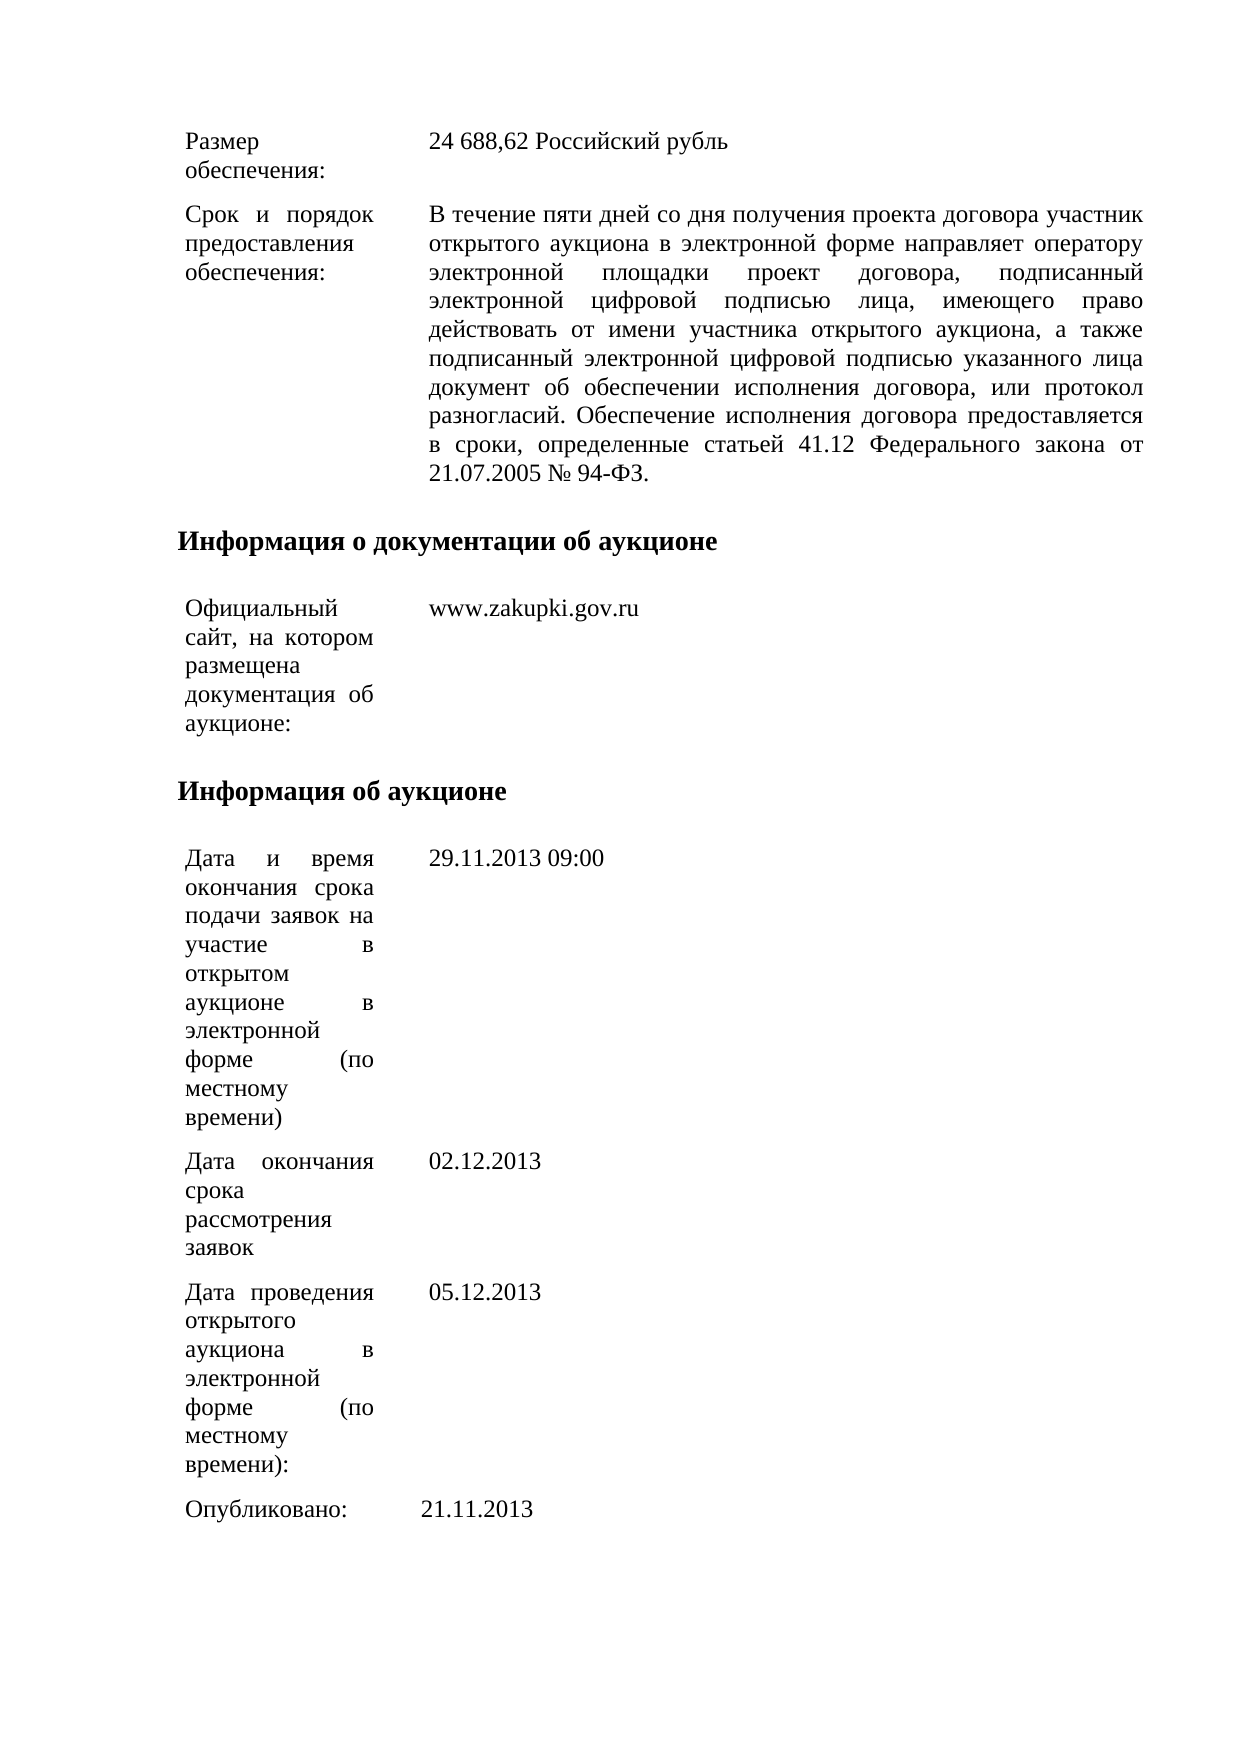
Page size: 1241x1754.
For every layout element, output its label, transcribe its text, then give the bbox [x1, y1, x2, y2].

table_header Дата и время окончания срока подачи заявок на участие в открытом аукционе в электронной форме (по местному времени) [177, 835, 421, 1138]
table_header Размер обеспечения: [177, 118, 421, 191]
table_cell Дата окончания срока рассмотрения заявок [177, 1138, 421, 1269]
table_header www.zakupki.gov.ru [421, 585, 1152, 744]
table_cell 05.12.2013 [421, 1269, 1152, 1486]
table_cell В течение пяти дней со дня получения проекта договора участник открытого аукциона в электронной форме направляет оператору электронной площадки проект договора, подписанный электронной цифровой подписью лица, имеющего право действовать от имени участника открытого аукциона, а также подписанный электронной цифровой подписью указанного лица документ об обеспечении исполнения договора, или протокол разногласий. Обеспечение исполнения договора предоставляется в сроки, определенные статьей 41.12 Федерального закона от 21.07.2005 № 94-ФЗ. [421, 191, 1152, 494]
table_cell Дата проведения открытого аукциона в электронной форме (по местному времени): [177, 1269, 421, 1486]
table_header 21.11.2013 [421, 1486, 1152, 1530]
table_header 24 688,62 Российский рубль [421, 118, 1152, 191]
table_cell Срок и порядок предоставления обеспечения: [177, 191, 421, 494]
text Информация о документации об аукционе [177, 523, 1152, 556]
text Информация об аукционе [177, 774, 1152, 806]
table_cell 02.12.2013 [421, 1138, 1152, 1269]
table_header 29.11.2013 09:00 [421, 835, 1152, 1138]
table_header Опубликовано: [177, 1486, 421, 1530]
table_header Официальный сайт, на котором размещена документация об аукционе: [177, 585, 421, 744]
